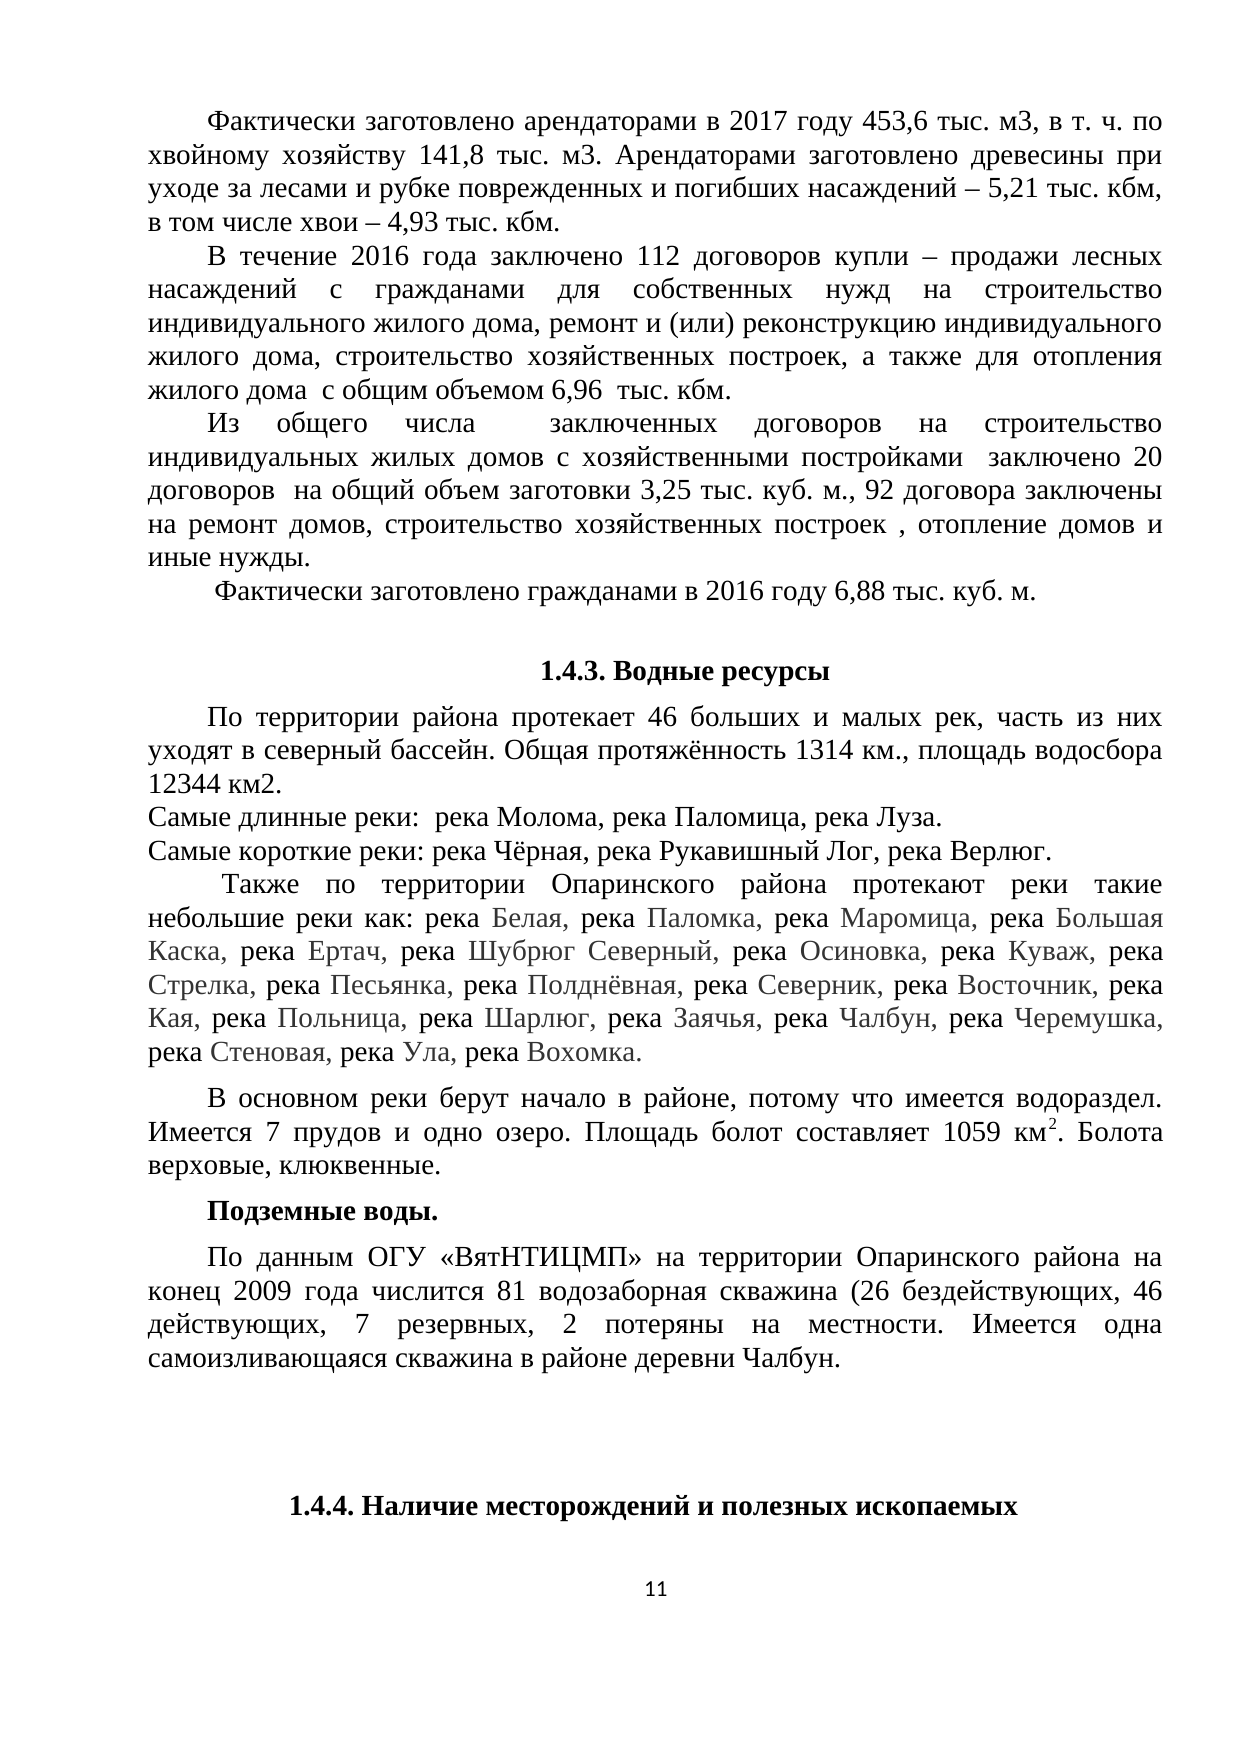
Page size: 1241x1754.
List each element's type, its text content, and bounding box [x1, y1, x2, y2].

text 1.4.3. Водные ресурсы [148, 653, 1163, 686]
text Фактически заготовлено арендаторами в 2017 году 453,6 тыс. м3, в т. ч. по хвойному хозяйству 141,8 тыс. м3. Арендаторами заготовлено древесины при уходе за лесами и рубке поврежденных и погибших насаждений – 5,21 тыс. кбм, в том числе хвои – 4,93 тыс. кбм. [148, 103, 1163, 238]
text По территории района протекает 46 больших и малых рек, часть из них уходят в северный бассейн. Общая протяжённость 1314 км., площадь водосбора 12344 км2. [148, 699, 1163, 799]
text В течение 2016 года заключено 112 договоров купли – продажи лесных насаждений с гражданами для собственных нужд на строительство индивидуального жилого дома, ремонт и (или) реконструкцию индивидуального жилого дома, строительство хозяйственных построек, а также для отопления жилого дома с общим объемом 6,96 тыс. кбм. [148, 238, 1163, 405]
text Фактически заготовлено гражданами в 2016 году 6,88 тыс. куб. м. [148, 573, 1163, 607]
text Самые короткие реки: река Чёрная, река Рукавишный Лог, река Верлюг. [148, 833, 1163, 866]
text 1.4.4. Наличие месторождений и полезных ископаемых [148, 1488, 1159, 1522]
text Самые длинные реки: река Молома, река Паломица, река Луза. [148, 799, 1163, 833]
text Из общего числа заключенных договоров на строительство индивидуальных жилых домов с хозяйственными постройками заключено 20 договоров на общий объем заготовки 3,25 тыс. куб. м., 92 договора заключены на ремонт домов, строительство хозяйственных построек , отопление домов и иные нужды. [148, 405, 1163, 573]
text Подземные воды. [148, 1193, 1163, 1227]
text По данным ОГУ «ВятНТИЦМП» на территории Опаринского района на конец 2009 года числится 81 водозаборная скважина (26 бездействующих, 46 действующих, 7 резервных, 2 потеряны на местности. Имеется одна самоизливающаяся скважина в районе деревни Чалбун. [148, 1239, 1163, 1373]
text В основном реки берут начало в районе, потому что имеется водораздел. Имеется 7 прудов и одно озеро. Площадь болот составляет 1059 км2. Болота верховые, клюквенные. [148, 1080, 1163, 1181]
text Также по территории Опаринского района протекают реки такие небольшие реки как: река Белая, река Паломка, река Маромица, река Большая Каска, река Ертач, река Шубрюг Северный, река Осиновка, река Куваж, река Стрелка, река Песьянка, река Полднёвная, река Северник, река Восточник, река Кая, река Польница, река Шарлюг, река Заячья, река Чалбун, река Черемушка, река Стеновая, река Ула, река Вохомка. [148, 866, 1163, 1068]
